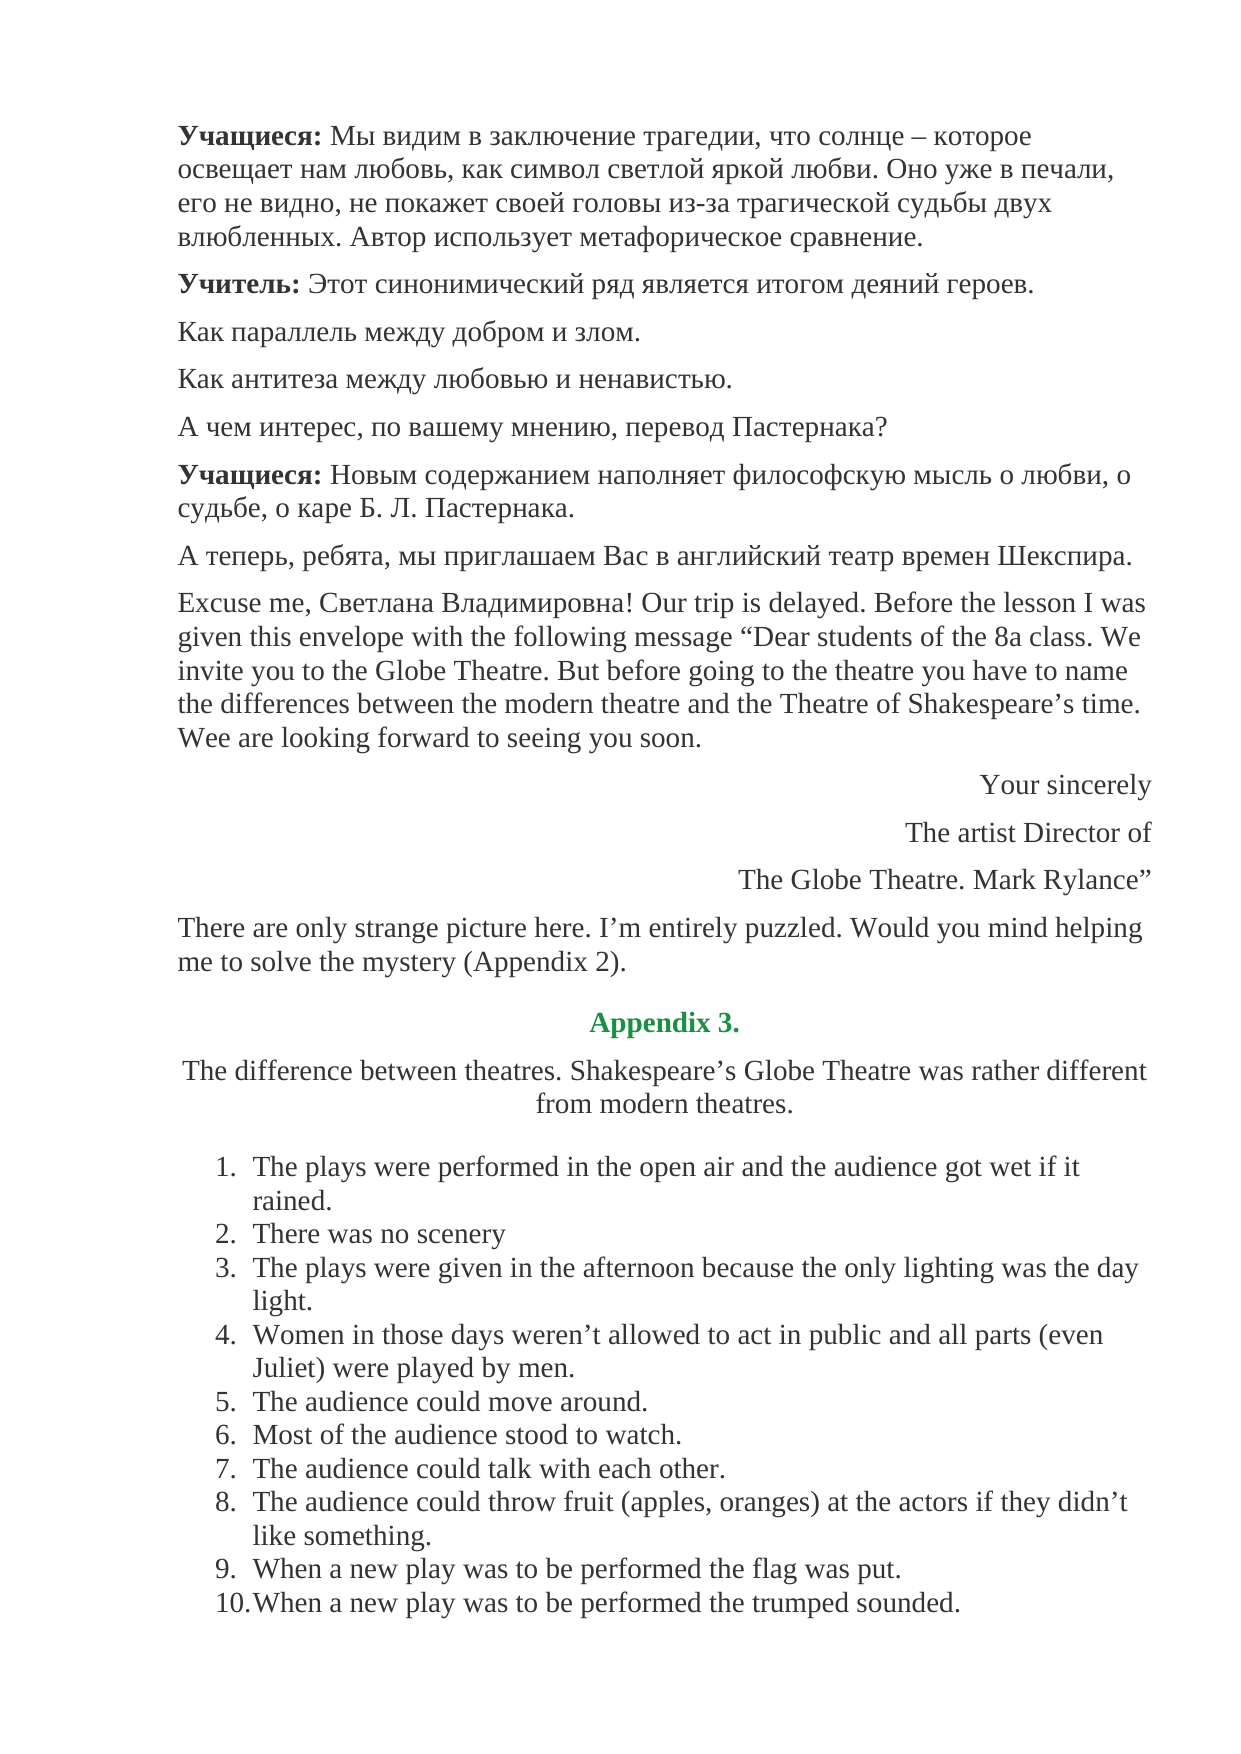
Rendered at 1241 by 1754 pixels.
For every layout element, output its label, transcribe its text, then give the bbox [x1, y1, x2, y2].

text Your sincerely [177, 767, 1152, 801]
list The plays were given in the afternoon because the only lighting was the day light. [215, 1250, 1152, 1317]
list The audience could move around. [215, 1384, 1152, 1417]
text Excuse me, Светлана Владимировна! Our trip is delayed. Before the lesson I was given this envelope with the following message “Dear students of the 8a class. We invite you to the Globe Theatre. But before going to the theatre you have to name the differences between the modern theatre and the Theatre of Shakespeare’s time. Wee are looking forward to seeing you soon. [177, 586, 1152, 753]
text The Globe Theatre. Mark Rylance” [177, 862, 1152, 896]
text А теперь, ребята, мы приглашаем Вас в английский театр времен Шекспира. [177, 538, 1152, 571]
text There are only strange picture here. I’m entirely puzzled. Would you mind helping me to solve the mystery (Appendix 2). [177, 910, 1152, 977]
list There was no scenery [215, 1216, 1152, 1250]
list The plays were performed in the open air and the audience got wet if it rained. [215, 1149, 1152, 1216]
list Women in those days weren’t allowed to act in public and all parts (even Juliet) were played by men. [215, 1317, 1152, 1384]
text The artist Director of [177, 815, 1152, 848]
text Как параллель между добром и злом. [177, 314, 1152, 347]
text Учитель: Этот синонимический ряд является итогом деяний героев. [177, 266, 1152, 300]
list The audience could talk with each other. [215, 1451, 1152, 1484]
list Most of the audience stood to watch. [215, 1417, 1152, 1451]
list When a new play was to be performed the trumped sounded. [215, 1585, 1152, 1619]
text Учащиеся: Мы видим в заключение трагедии, что солнце – которое освещает нам любовь, как символ светлой яркой любви. Оно уже в печали, его не видно, не покажет своей головы из-за трагической судьбы двух влюбленных. Автор использует метафорическое сравнение. [177, 118, 1152, 252]
text The difference between theatres. Shakespeare’s Globe Theatre was rather different from modern theatres. [177, 1053, 1152, 1120]
text Как антитеза между любовью и ненавистью. [177, 362, 1152, 395]
text А чем интерес, по вашему мнению, перевод Пастернака? [177, 409, 1152, 443]
text Учащиеся: Новым содержанием наполняет философскую мысль о любви, о судьбе, о каре Б. Л. Пастернака. [177, 457, 1152, 524]
text Appendix 3. [177, 1005, 1152, 1039]
list When a new play was to be performed the flag was put. [215, 1552, 1152, 1585]
list The audience could throw fruit (apples, oranges) at the actors if they didn’t like something. [215, 1484, 1152, 1552]
